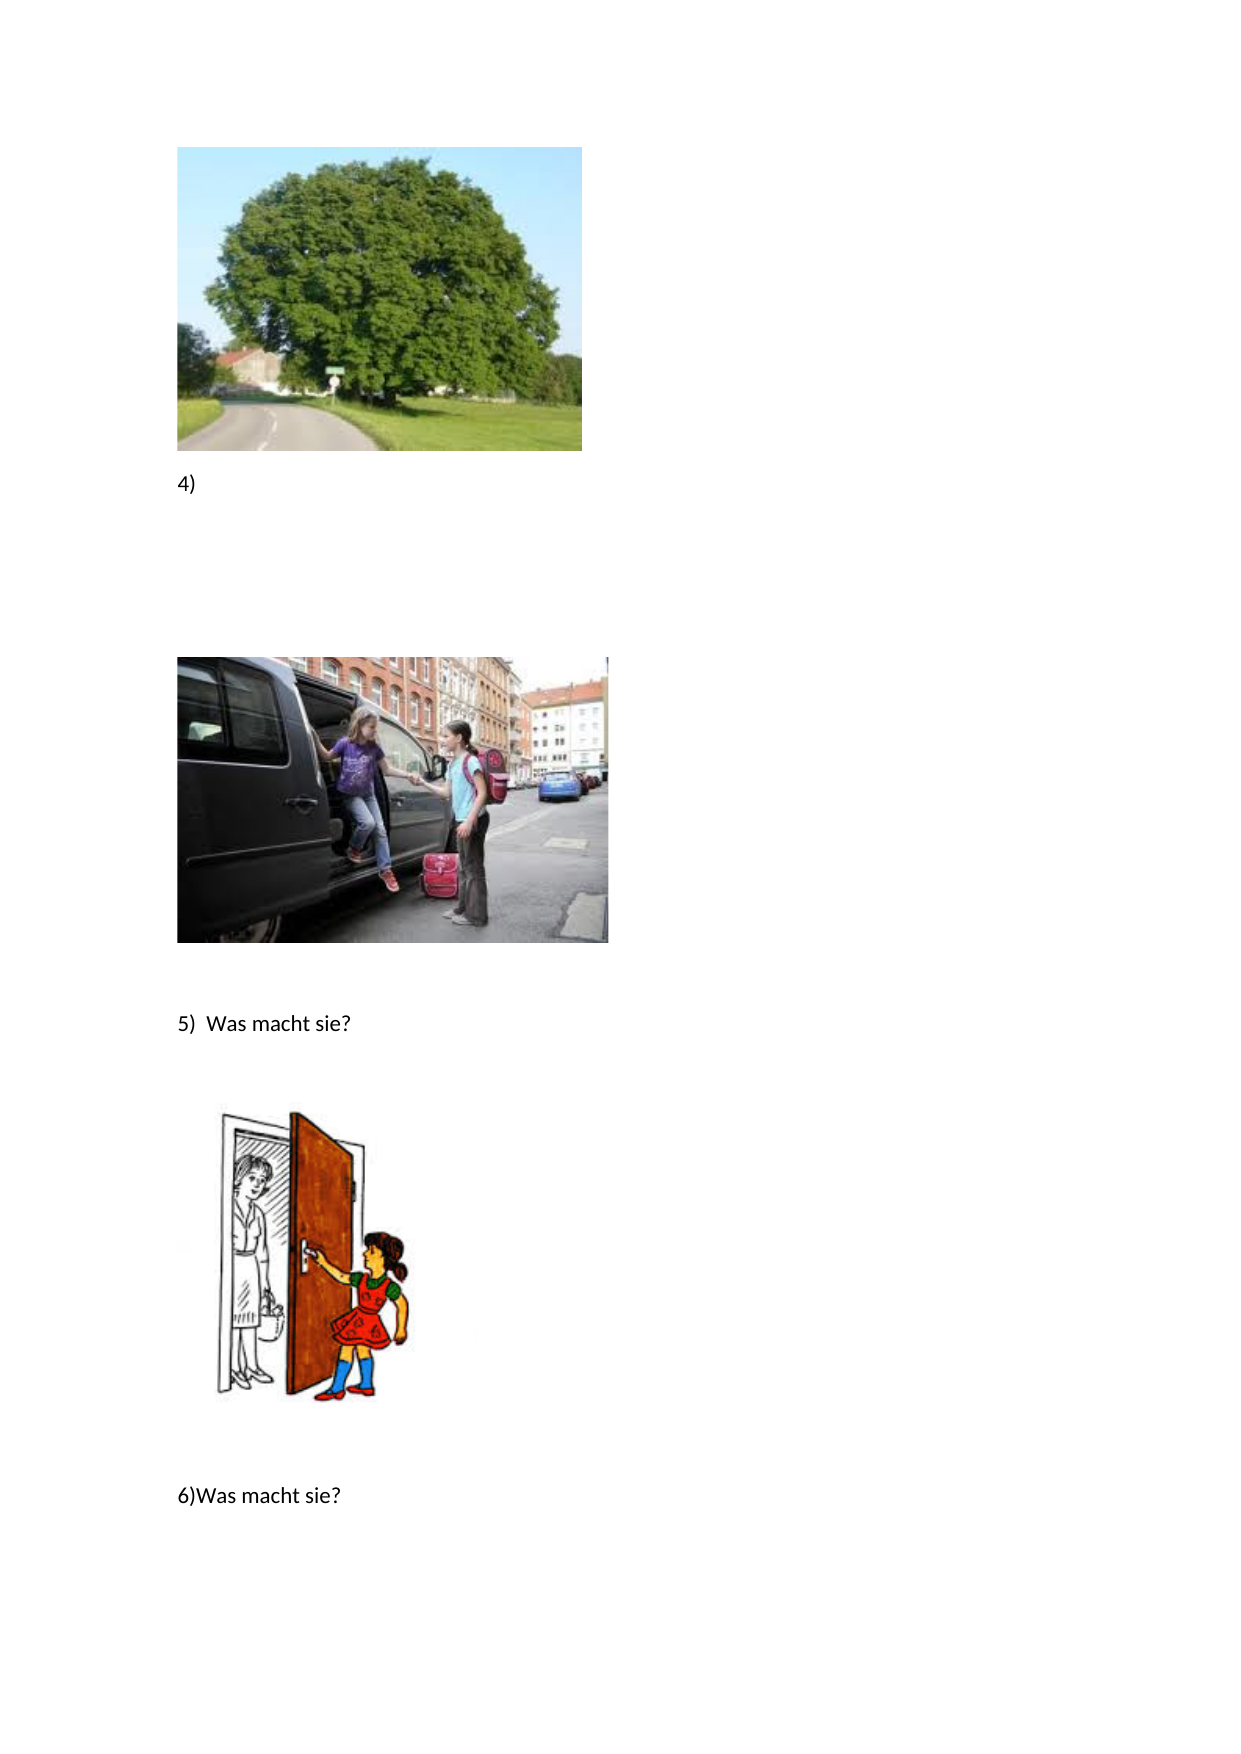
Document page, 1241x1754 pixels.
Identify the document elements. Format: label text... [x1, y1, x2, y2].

picture [177, 1102, 484, 1415]
picture [177, 147, 582, 451]
text 5) Was macht sie? [177, 1009, 1063, 1037]
text 6)Was macht sie? [177, 1481, 1063, 1509]
picture [177, 657, 609, 943]
text 4) [177, 469, 1063, 498]
